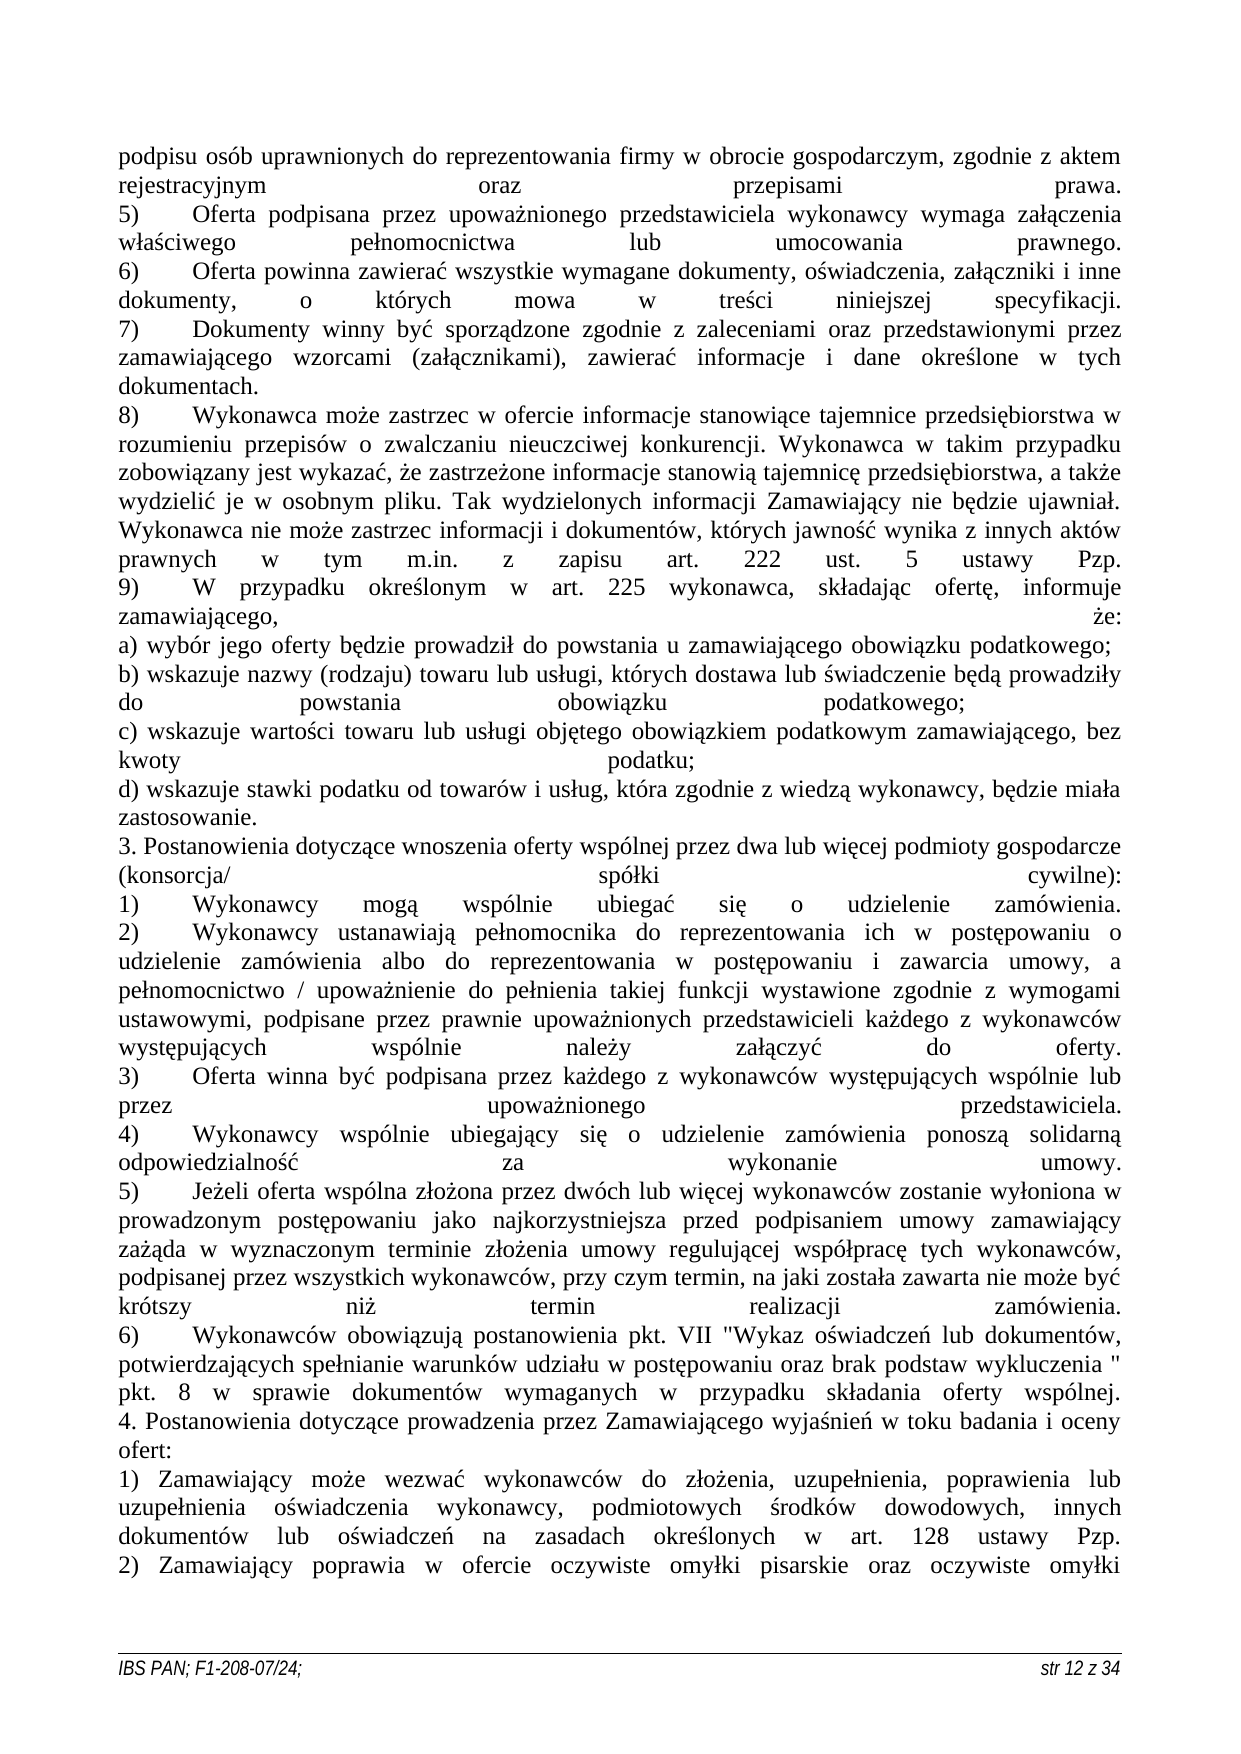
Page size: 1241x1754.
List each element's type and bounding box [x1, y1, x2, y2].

text [118, 141, 1122, 1579]
